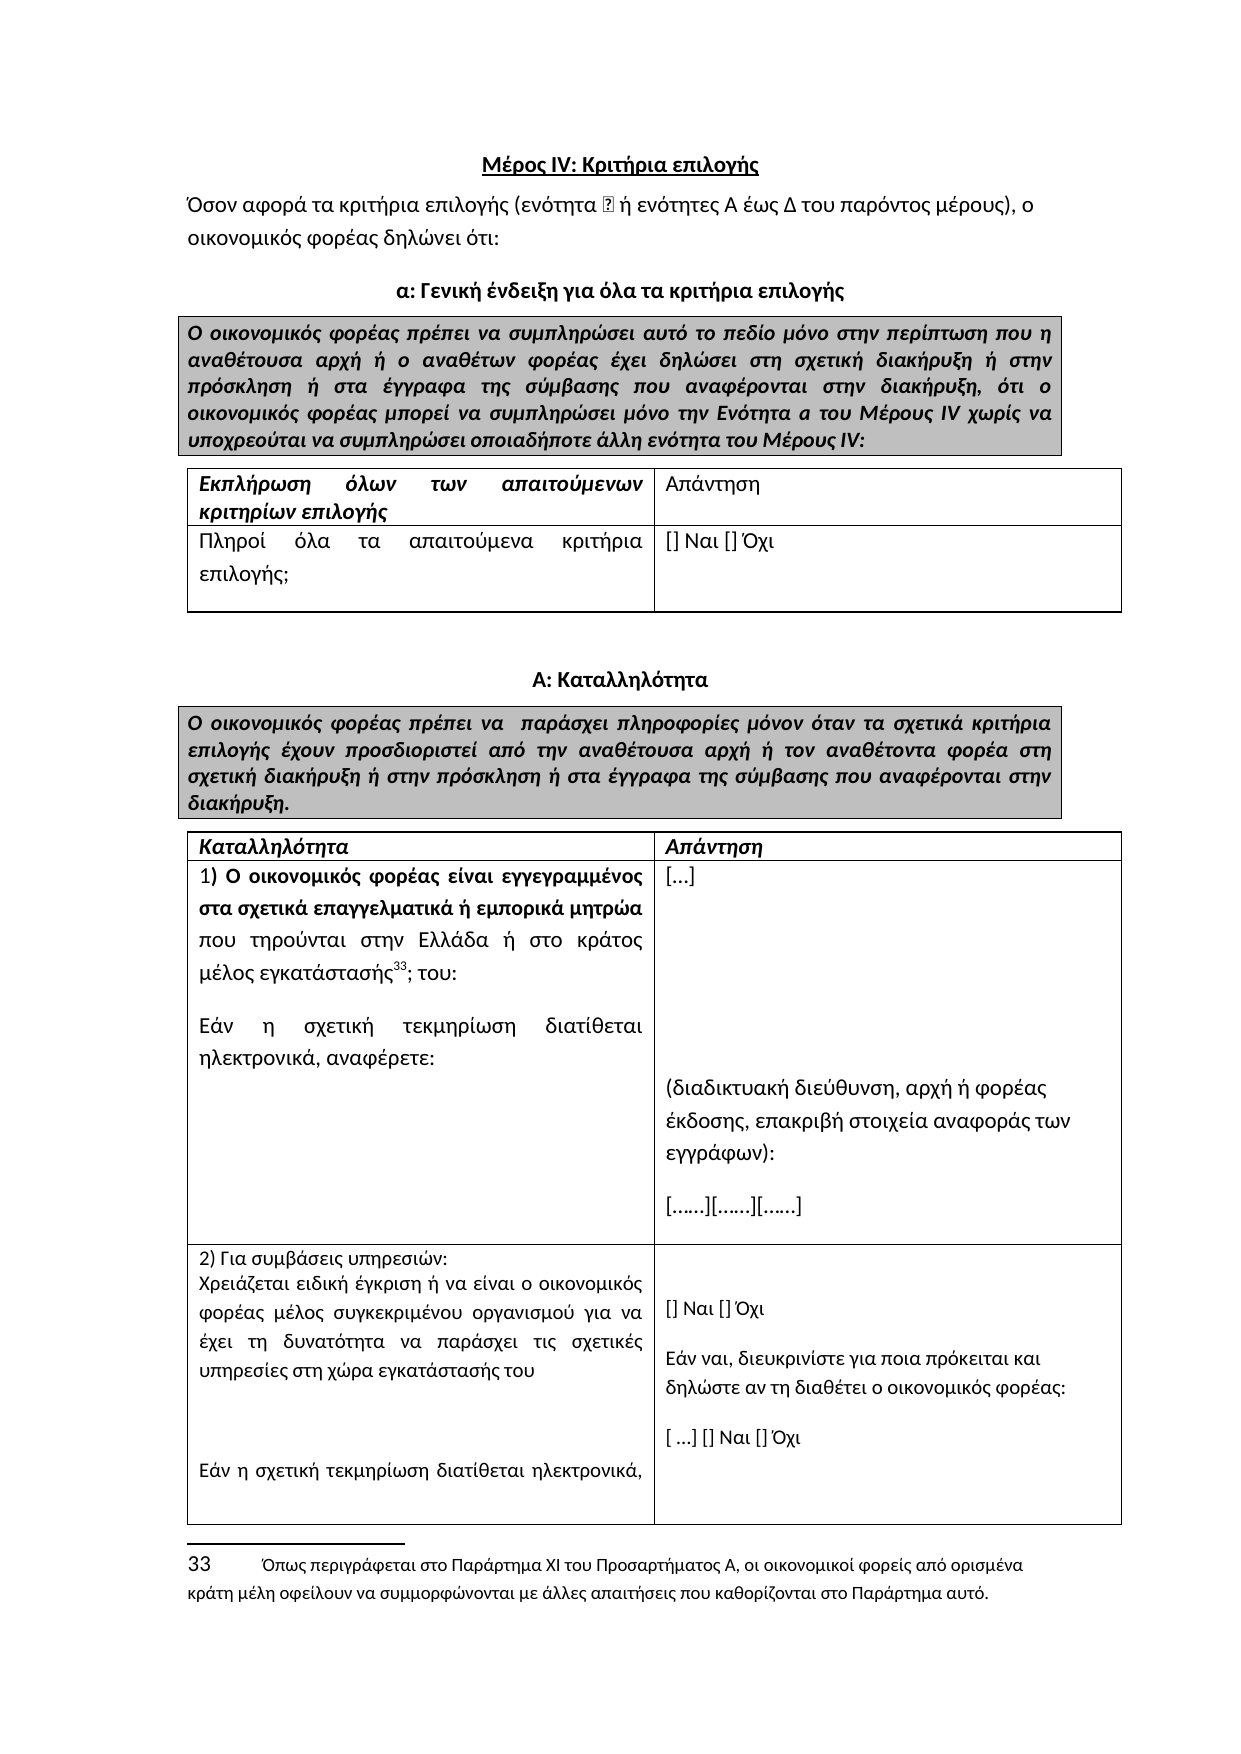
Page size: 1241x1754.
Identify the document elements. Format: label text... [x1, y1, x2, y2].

text Ο οικονομικός φορέας πρέπει να συμπληρώσει αυτό το πεδίο μόνο στην περίπτωση που η αναθέτουσα αρχή ή ο αναθέτων φορέας έχει δηλώσει στη σχετική διακήρυξη ή στην πρόσκληση ή στα έγγραφα της σύμβασης που αναφέρονται στην διακήρυξη, ότι ο οικονομικός φορέας μπορεί να συμπληρώσει μόνο την Ενότητα a του Μέρους ΙV χωρίς να υποχρεούται να συμπληρώσει οποιαδήποτε άλλη ενότητα του Μέρους ΙV: [179, 317, 1061, 455]
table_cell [188, 1245, 654, 1524]
table_cell [] Ναι [] Όχι [655, 526, 1121, 611]
text α: Γενική ένδειξη για όλα τα κριτήρια επιλογής [187, 276, 1053, 304]
table_header Απάντηση [655, 833, 1121, 860]
text Ο οικονομικός φορέας πρέπει να παράσχει πληροφορίες μόνον όταν τα σχετικά κριτήρια επιλογής έχουν προσδιοριστεί από την αναθέτουσα αρχή ή τον αναθέτοντα φορέα στη σχετική διακήρυξη ή στην πρόσκληση ή στα έγγραφα της σύμβασης που αναφέρονται στην διακήρυξη. [179, 707, 1061, 818]
table_header Απάντηση [655, 469, 1121, 525]
table_header Εκπλήρωση όλων των απαιτούμενων κριτηρίων επιλογής [188, 469, 654, 525]
text Α: Καταλληλότητα [187, 665, 1053, 693]
text Όσον αφορά τα κριτήρια επιλογής (ενότητα  ή ενότητες Α έως Δ του παρόντος μέρους), ο οικονομικός φορέας δηλώνει ότι: [187, 191, 1053, 251]
table_cell 1) Ο οικονομικός φορέας είναι εγγεγραμμένος στα σχετικά επαγγελματικά ή εμπορικά μητρώα που τηρούνται στην Ελλάδα ή στο κράτος μέλος εγκατάστασής; του: Εάν η σχετική τεκμηρίωση διατίθεται ηλεκτρονικά, αναφέρετε: [188, 861, 654, 1244]
table_cell […] (διαδικτυακή διεύθυνση, αρχή ή φορέας έκδοσης, επακριβή στοιχεία αναφοράς των εγγράφων): [……][……][……] [655, 861, 1121, 1244]
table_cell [655, 1245, 1121, 1524]
table_cell Πληροί όλα τα απαιτούμενα κριτήρια επιλογής; [188, 526, 654, 611]
text Μέρος IV: Κριτήρια επιλογής [187, 150, 1053, 178]
table_header Καταλληλότητα [188, 833, 654, 860]
